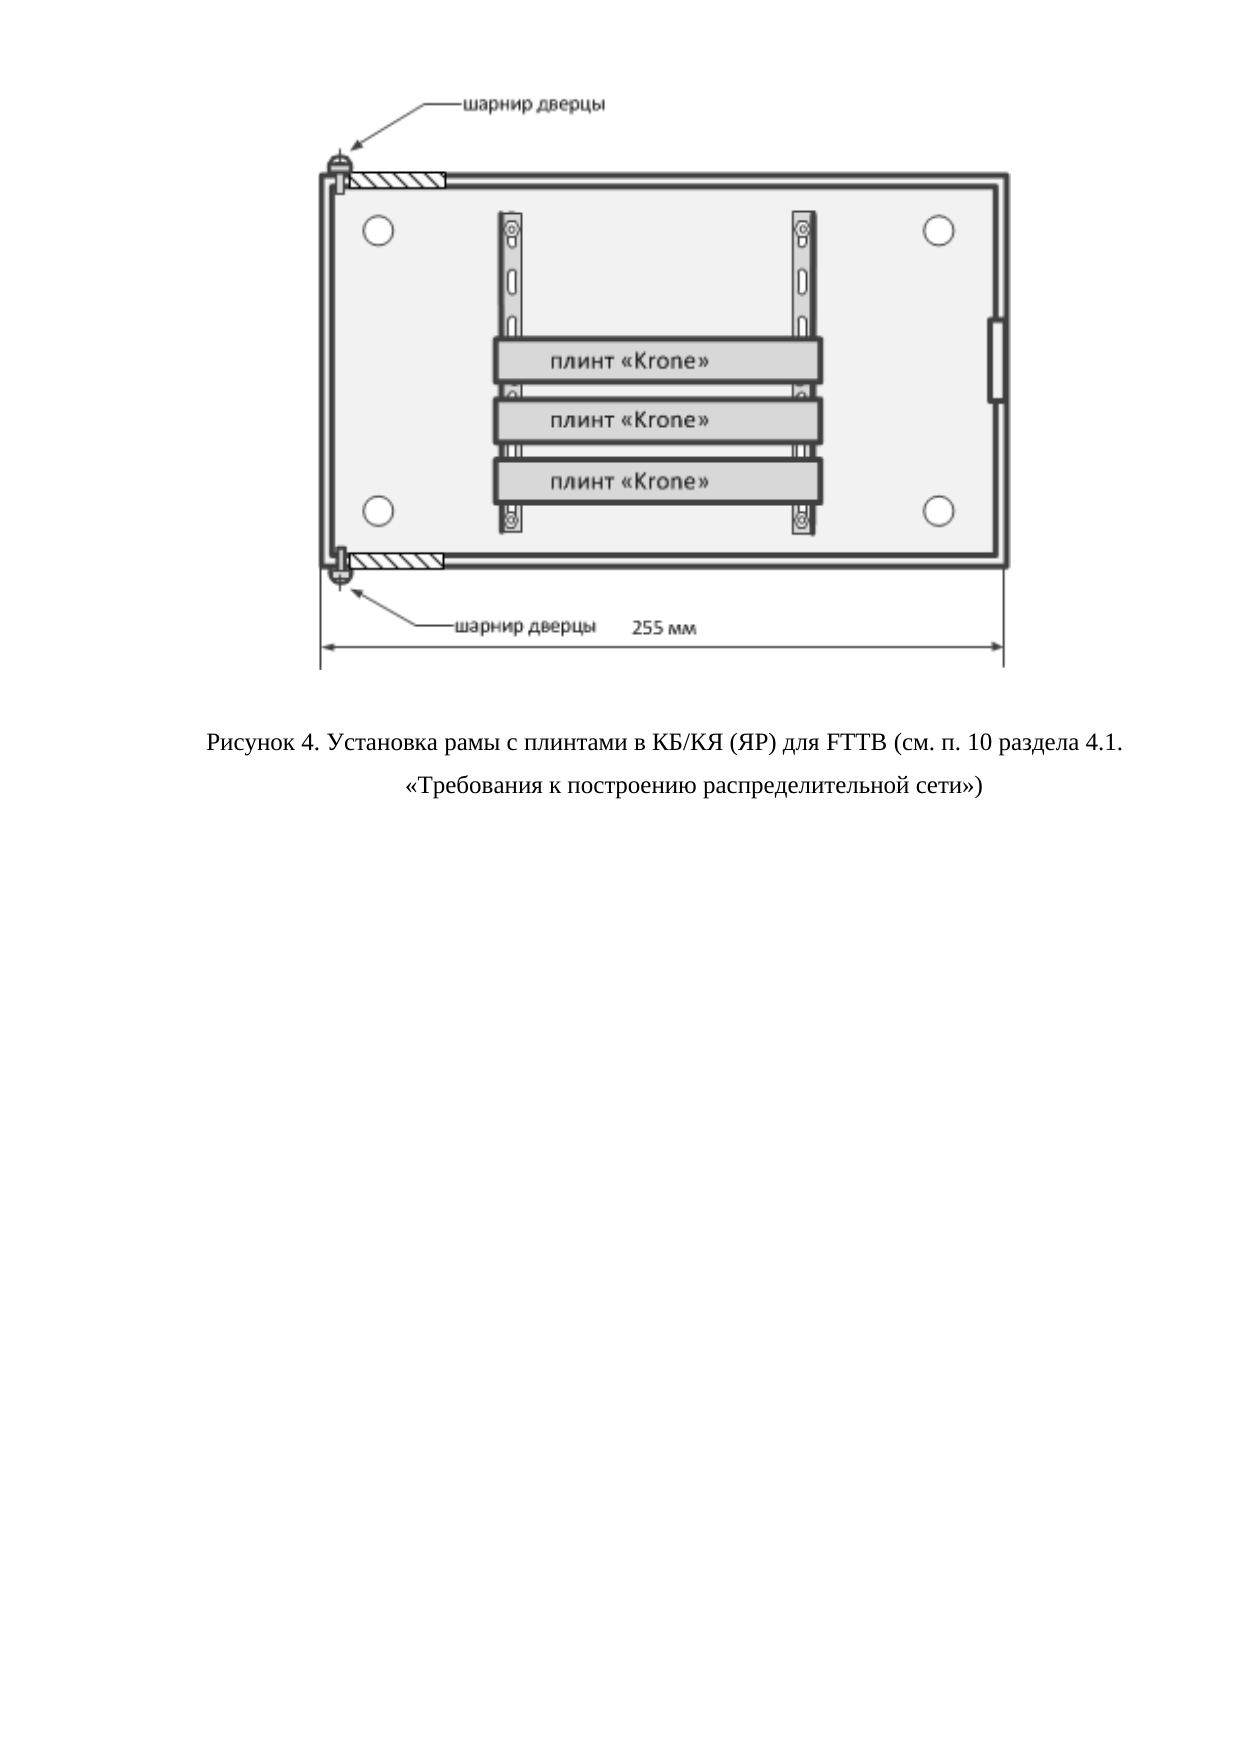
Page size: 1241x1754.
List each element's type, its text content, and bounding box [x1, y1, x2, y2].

picture [318, 88, 1011, 670]
text Рисунок 4. Установка рамы с плинтами в КБ/КЯ (ЯР) для FTTB (см. п. 10 раздела 4.1. «Требования к построению распределительной сети») [177, 727, 1152, 799]
